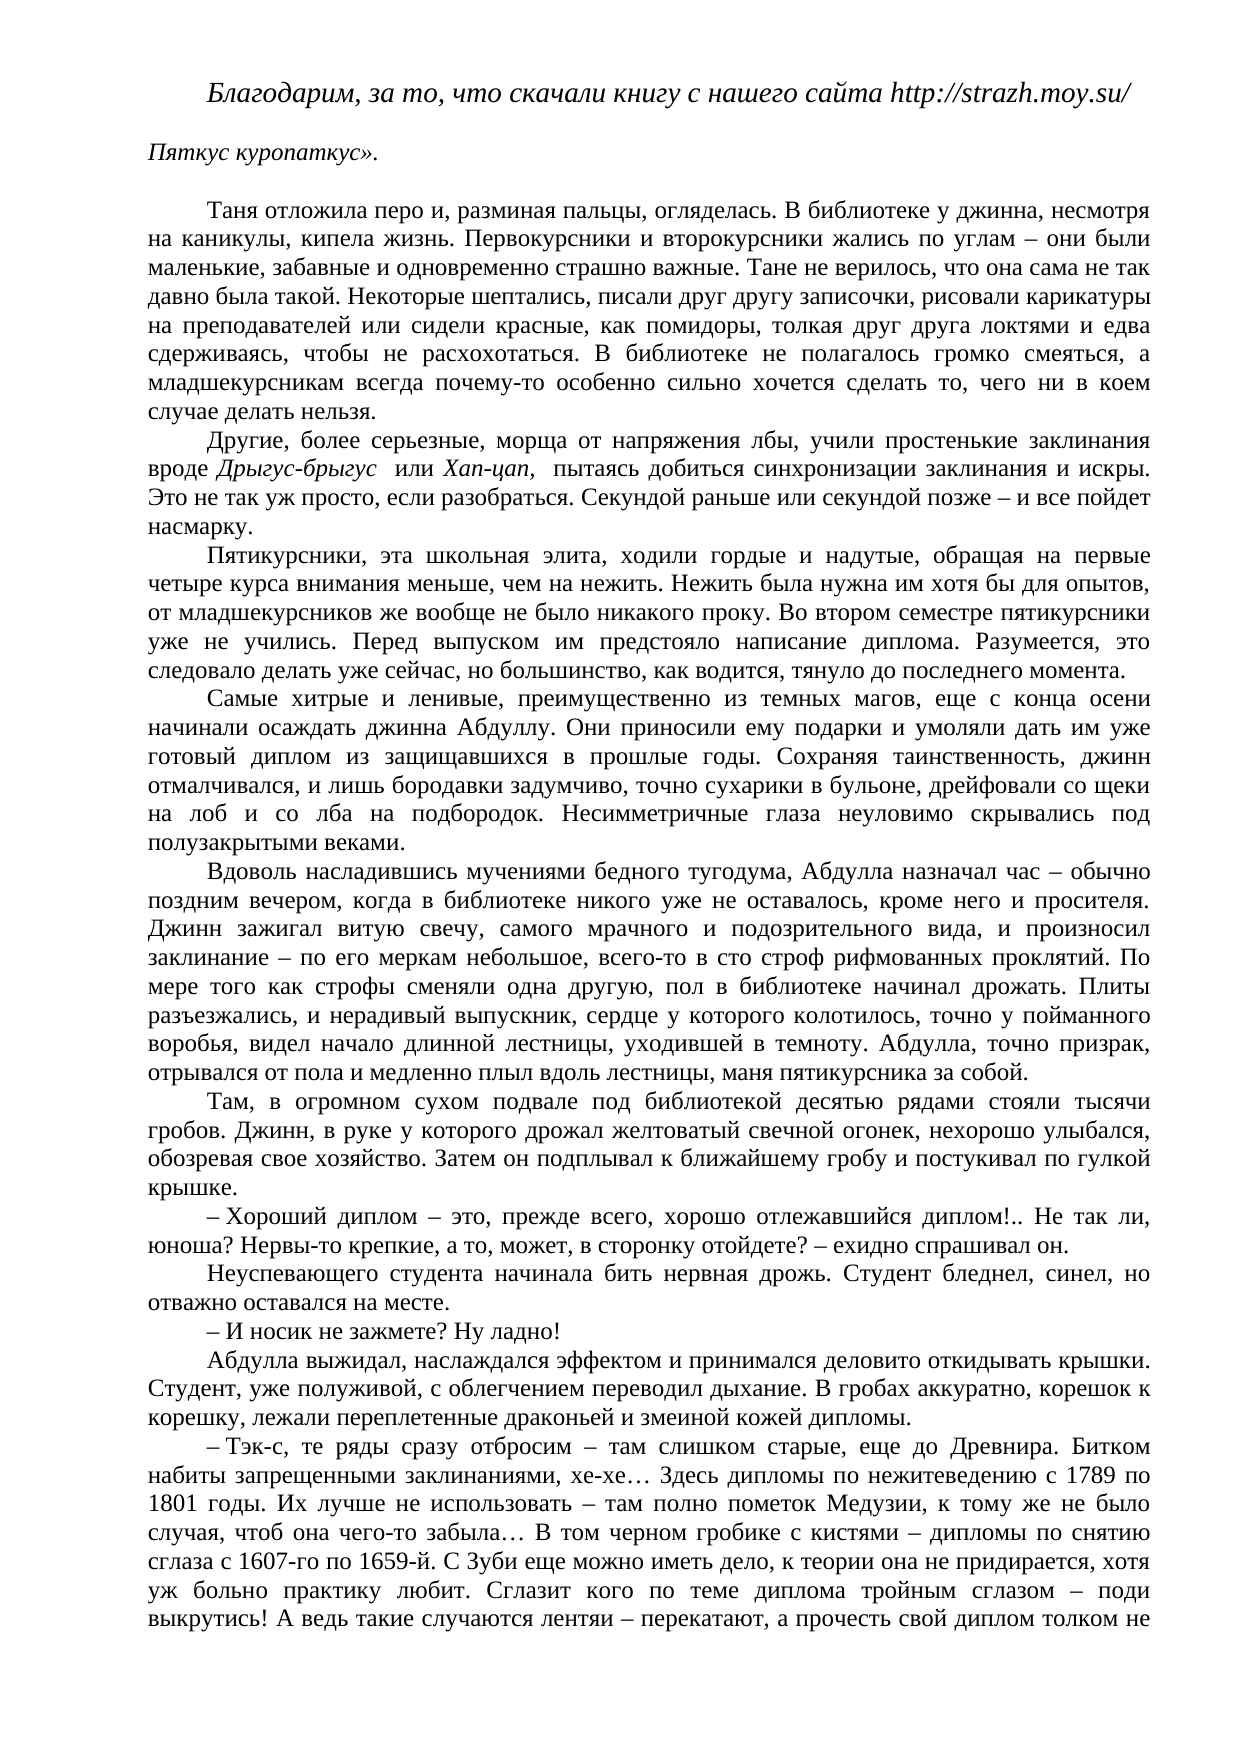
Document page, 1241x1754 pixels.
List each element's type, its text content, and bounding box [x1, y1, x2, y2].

text – Хороший диплом – это, прежде всего, хорошо отлежавшийся диплом!.. Не так ли, юноша? Нервы-то крепкие, а то, может, в сторонку отойдете? – ехидно спрашивал он. [148, 1201, 1152, 1258]
text – И носик не зажмете? Ну ладно! [148, 1316, 1152, 1345]
text Самые хитрые и ленивые, преимущественно из темных магов, еще с конца осени начинали осаждать джинна Абдуллу. Они приносили ему подарки и умоляли дать им уже готовый диплом из защищавшихся в прошлые годы. Сохраняя таинственность, джинн отмалчивался, и лишь бородавки задумчиво, точно сухарики в бульоне, дрейфовали со щеки на лоб и со лба на подбородок. Несимметричные глаза неуловимо скрывались под полузакрытыми веками. [148, 683, 1152, 856]
text Вдоволь насладившись мучениями бедного тугодума, Абдулла назначал час – обычно поздним вечером, когда в библиотеке никого уже не оставалось, кроме него и просителя. Джинн зажигал витую свечу, самого мрачного и подозрительного вида, и произносил заклинание – по его меркам небольшое, всего-то в сто строф рифмованных проклятий. По мере того как строфы сменяли одна другую, пол в библиотеке начинал дрожать. Плиты разъезжались, и нерадивый выпускник, сердце у которого колотилось, точно у пойманного воробья, видел начало длинной лестницы, уходившей в темноту. Абдулла, точно призрак, отрывался от пола и медленно плыл вдоль лестницы, маня пятикурсника за собой. [148, 856, 1152, 1086]
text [148, 1431, 1152, 1632]
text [148, 137, 1152, 166]
text Таня отложила перо и, разминая пальцы, огляделась. В библиотеке у джинна, несмотря на каникулы, кипела жизнь. Первокурсники и второкурсники жались по углам – они были маленькие, забавные и одновременно страшно важные. Тане не верилось, что она сама не так давно была такой. Некоторые шептались, писали друг другу записочки, рисовали карикатуры на преподавателей или сидели красные, как помидоры, толкая друг друга локтями и едва сдерживаясь, чтобы не расхохотаться. В библиотеке не полагалось громко смеяться, а младшекурсникам всегда почему-то особенно сильно хочется сделать то, чего ни в коем случае делать нельзя. [148, 195, 1152, 425]
text Пятикурсники, эта школьная элита, ходили гордые и надутые, обращая на первые четыре курса внимания меньше, чем на нежить. Нежить была нужна им хотя бы для опытов, от младшекурсников же вообще не было никакого проку. Во втором семестре пятикурсники уже не учились. Перед выпуском им предстояло написание диплома. Разумеется, это следовало делать уже сейчас, но большинство, как водится, тянуло до последнего момента. [148, 540, 1152, 683]
text Абдулла выжидал, наслаждался эффектом и принимался деловито откидывать крышки. Студент, уже полуживой, с облегчением переводил дыхание. В гробах аккуратно, корешок к корешку, лежали переплетенные драконьей и змеиной кожей дипломы. [148, 1345, 1152, 1431]
text Неуспевающего студента начинала бить нервная дрожь. Студент бледнел, синел, но отважно оставался на месте. [148, 1258, 1152, 1316]
text Другие, более серьезные, морща от напряжения лбы, учили простенькие заклинания вроде Дрыгус-брыгус или Хап-цап, пытаясь добиться синхронизации заклинания и искры. Это не так уж просто, если разобраться. Секундой раньше или секундой позже – и все пойдет насмарку. [148, 425, 1152, 540]
text Там, в огромном сухом подвале под библиотекой десятью рядами стояли тысячи гробов. Джинн, в руке у которого дрожал желтоватый свечной огонек, нехорошо улыбался, обозревая свое хозяйство. Затем он подплывал к ближайшему гробу и постукивал по гулкой крышке. [148, 1086, 1152, 1201]
